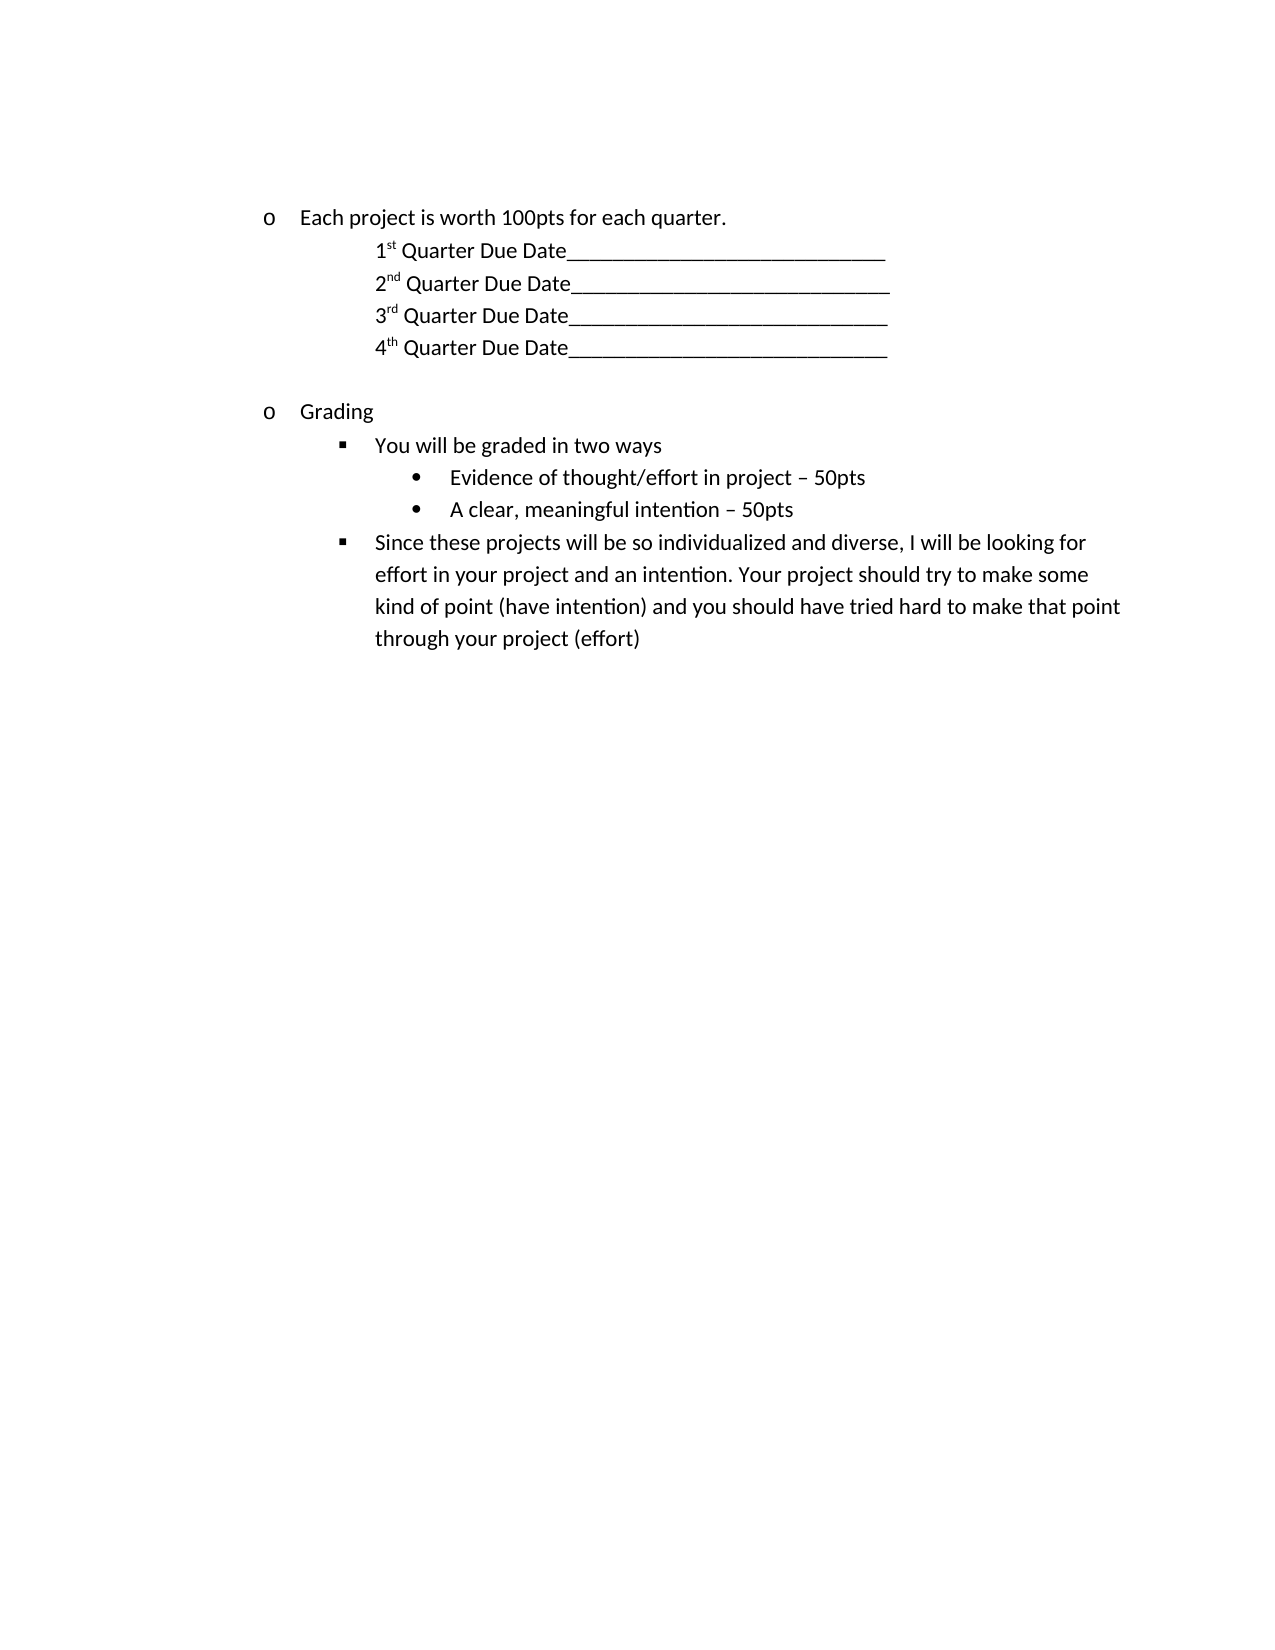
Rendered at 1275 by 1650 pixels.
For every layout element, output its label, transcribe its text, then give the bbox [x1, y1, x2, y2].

list Grading [262, 397, 1125, 427]
list 4th Quarter Due Date____________________________ [375, 333, 1125, 361]
list Evidence of thought/effort in project – 50pts [412, 463, 1125, 491]
list Since these projects will be so individualized and diverse, I will be looking for effort in your project and an intention. Your project should try to make some kind of point (have intention) and you should have tried hard to make that point through your project (effort) [337, 528, 1125, 652]
list 2nd Quarter Due Date____________________________ [375, 269, 1125, 297]
list Each project is worth 100pts for each quarter. [262, 203, 1125, 232]
list 1st Quarter Due Date____________________________ [375, 237, 1125, 264]
list A clear, meaningful intention – 50pts [412, 495, 1125, 523]
list You will be graded in two ways [337, 431, 1125, 459]
list 3rd Quarter Due Date____________________________ [375, 301, 1125, 329]
